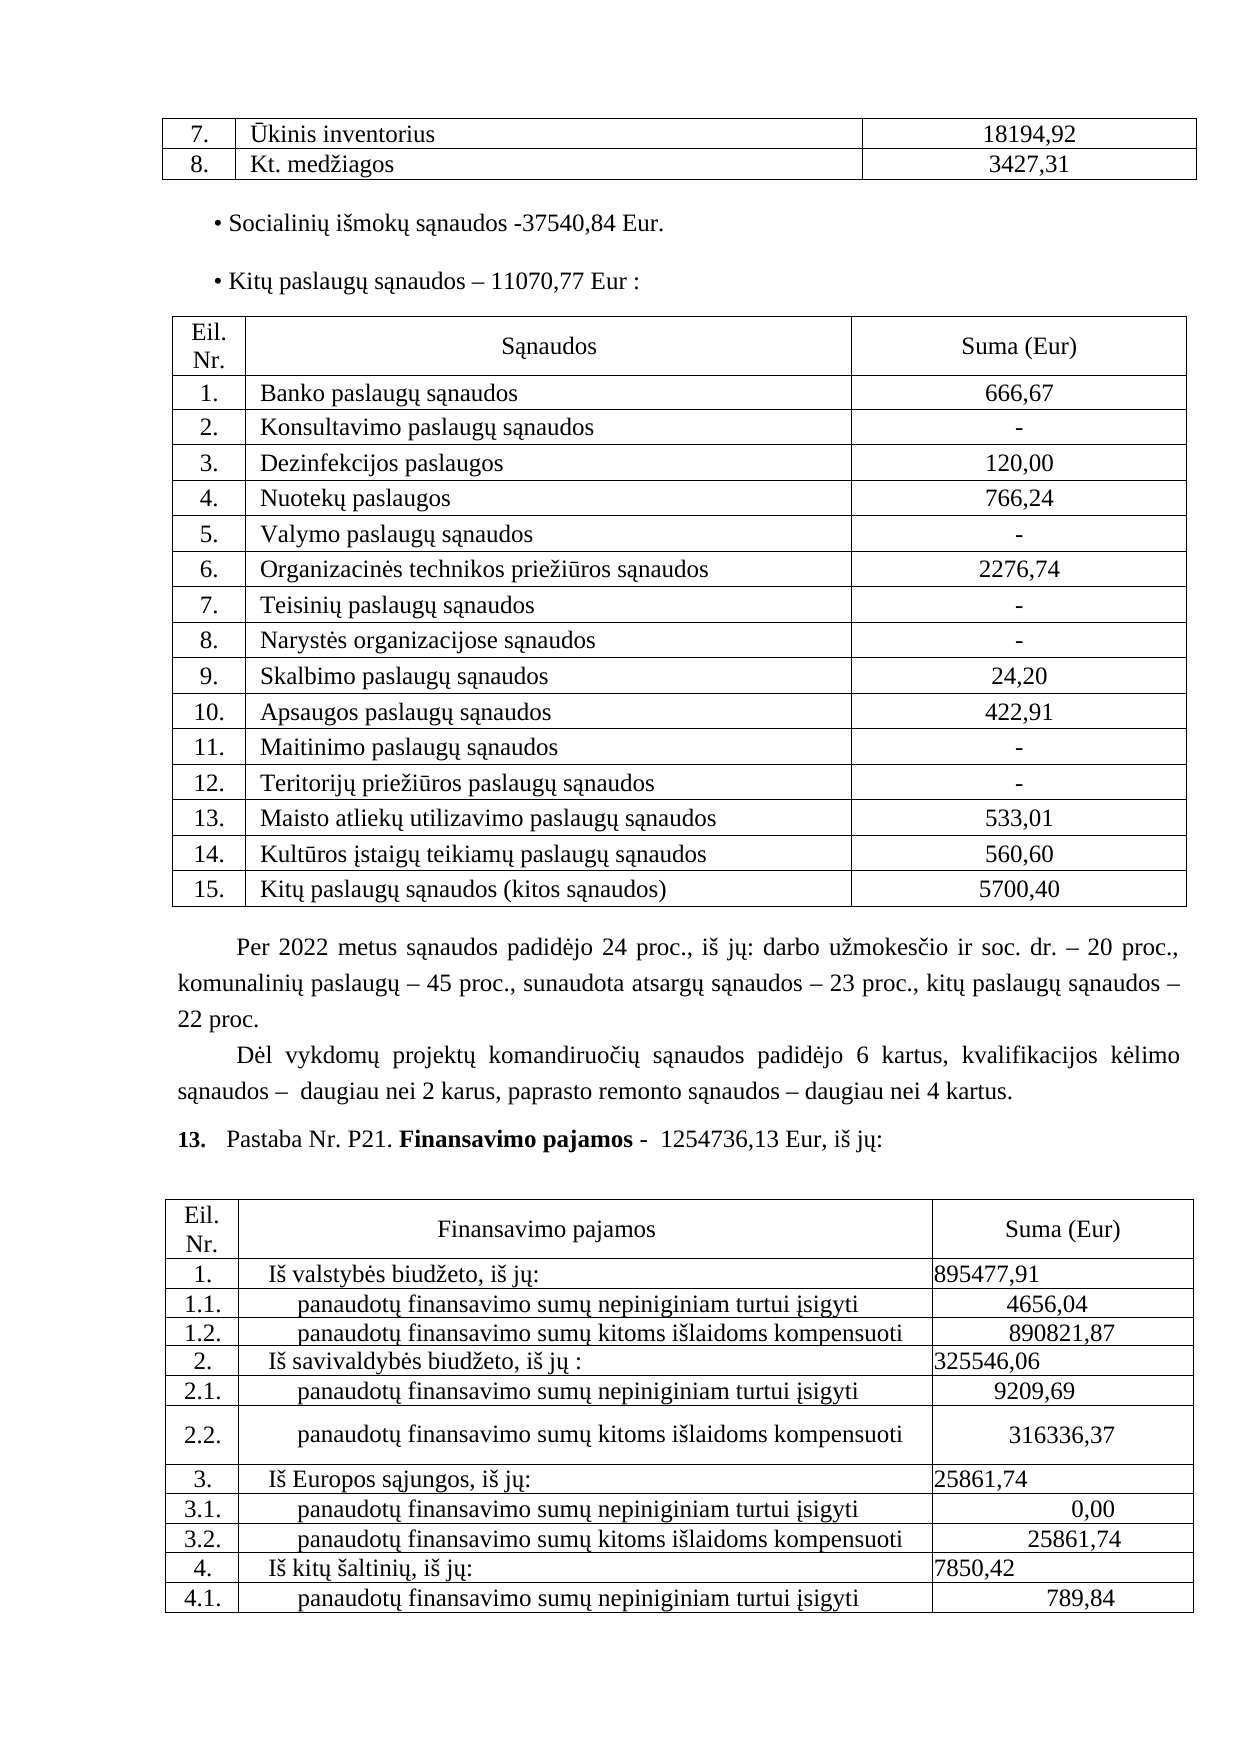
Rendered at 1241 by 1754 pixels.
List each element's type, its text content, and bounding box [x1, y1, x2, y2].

table_cell 2.2. [166, 1406, 238, 1463]
table_cell 316336,37 [933, 1406, 1193, 1463]
table_cell Valymo paslaugų sąnaudos [246, 516, 851, 551]
table_cell 9. [173, 658, 245, 693]
text Dėl vykdomų projektų komandiruočių sąnaudos padidėjo 6 kartus, kvalifikacijos kėlimo sąnaudos – daugiau nei 2 karus, paprasto remonto sąnaudos – daugiau nei 4 kartus. [177, 1040, 1181, 1104]
table_cell 5700,40 [852, 871, 1186, 906]
table_cell panaudotų finansavimo sumų nepiniginiam turtui įsigyti [239, 1494, 932, 1523]
table_cell 4656,04 [933, 1289, 1193, 1317]
table_header Suma (Eur) [933, 1200, 1193, 1258]
table_cell 25861,74 [933, 1524, 1193, 1552]
table_cell 11. [173, 729, 245, 764]
table_cell 8. [163, 149, 235, 179]
table_cell - [852, 729, 1186, 764]
table_cell 3. [173, 445, 245, 479]
table_cell 120,00 [852, 445, 1186, 479]
table_cell 9209,69 [933, 1376, 1193, 1404]
table_cell Konsultavimo paslaugų sąnaudos [246, 410, 851, 444]
table_cell panaudotų finansavimo sumų nepiniginiam turtui įsigyti [239, 1289, 932, 1317]
table_cell Iš valstybės biudžeto, iš jų: [239, 1259, 932, 1288]
table_cell Kitų paslaugų sąnaudos (kitos sąnaudos) [246, 871, 851, 906]
table_cell 24,20 [852, 658, 1186, 693]
table_cell Teritorijų priežiūros paslaugų sąnaudos [246, 765, 851, 799]
table_cell Skalbimo paslaugų sąnaudos [246, 658, 851, 693]
table_cell Maitinimo paslaugų sąnaudos [246, 729, 851, 764]
table_cell 3. [166, 1465, 238, 1493]
table_cell 3.2. [166, 1524, 238, 1552]
table_cell 25861,74 [933, 1465, 1193, 1493]
table_cell 15. [173, 871, 245, 906]
table_cell Kt. medžiagos [236, 149, 862, 179]
table_cell panaudotų finansavimo sumų nepiniginiam turtui įsigyti [239, 1583, 932, 1612]
table_cell 560,60 [852, 836, 1186, 870]
table_header Finansavimo pajamos [239, 1200, 932, 1258]
table_cell 2. [166, 1346, 238, 1375]
table_cell 2276,74 [852, 552, 1186, 586]
table_cell 7. [163, 119, 235, 148]
table_cell 2. [173, 410, 245, 444]
table_cell 895477,91 [933, 1259, 1193, 1288]
table_cell - [852, 587, 1186, 622]
table_cell panaudotų finansavimo sumų kitoms išlaidoms kompensuoti [239, 1318, 932, 1345]
table_cell Nuotekų paslaugos [246, 481, 851, 515]
table_cell 4. [166, 1553, 238, 1582]
table_header Eil. Nr. [166, 1200, 238, 1258]
table_cell Maisto atliekų utilizavimo paslaugų sąnaudos [246, 800, 851, 835]
table_cell 3.1. [166, 1494, 238, 1523]
table_cell 8. [173, 623, 245, 657]
table_cell Iš kitų šaltinių, iš jų: [239, 1553, 932, 1582]
table_cell 422,91 [852, 694, 1186, 728]
table_cell panaudotų finansavimo sumų kitoms išlaidoms kompensuoti [239, 1406, 932, 1463]
table_cell 6. [173, 552, 245, 586]
table_cell Apsaugos paslaugų sąnaudos [246, 694, 851, 728]
text Per 2022 metus sąnaudos padidėjo 24 proc., iš jų: darbo užmokesčio ir soc. dr. – 20 proc., komunalinių paslaugų – 45 proc., sunaudota atsargų sąnaudos – 23 proc., kitų paslaugų sąnaudos – 22 proc. [177, 932, 1181, 1033]
table_cell Iš Europos sąjungos, iš jų: [239, 1465, 932, 1493]
table_cell 666,67 [852, 376, 1186, 408]
table_cell 1.1. [166, 1289, 238, 1317]
table_cell 1. [173, 376, 245, 408]
table_cell 7. [173, 587, 245, 622]
table_cell 1.2. [166, 1318, 238, 1345]
table_cell - [852, 765, 1186, 799]
table_cell - [852, 516, 1186, 551]
table_cell Ūkinis inventorius [236, 119, 862, 148]
table_cell 533,01 [852, 800, 1186, 835]
table_cell 4. [173, 481, 245, 515]
table_cell 13. [173, 800, 245, 835]
table_cell 2.1. [166, 1376, 238, 1404]
table_cell 789,84 [933, 1583, 1193, 1612]
table_cell 325546,06 [933, 1346, 1193, 1375]
table_cell 18194,92 [863, 119, 1196, 148]
table_cell Iš savivaldybės biudžeto, iš jų : [239, 1346, 932, 1375]
list Pastaba Nr. P21. Finansavimo pajamos - 1254736,13 Eur, iš jų: [177, 1124, 1181, 1153]
table_cell 4.1. [166, 1583, 238, 1612]
table_cell Teisinių paslaugų sąnaudos [246, 587, 851, 622]
table_cell 1. [166, 1259, 238, 1288]
text • Socialinių išmokų sąnaudos -37540,84 Eur. [213, 208, 1181, 237]
table_cell 12. [173, 765, 245, 799]
table_cell - [852, 410, 1186, 444]
table_cell panaudotų finansavimo sumų nepiniginiam turtui įsigyti [239, 1376, 932, 1404]
table_header Sąnaudos [246, 317, 851, 374]
table_cell 0,00 [933, 1494, 1193, 1523]
table_header Suma (Eur) [852, 317, 1186, 374]
table_cell 5. [173, 516, 245, 551]
table_cell 10. [173, 694, 245, 728]
table_cell 14. [173, 836, 245, 870]
table_cell - [852, 623, 1186, 657]
table_cell Kultūros įstaigų teikiamų paslaugų sąnaudos [246, 836, 851, 870]
table_header Eil. Nr. [173, 317, 245, 374]
table_cell Dezinfekcijos paslaugos [246, 445, 851, 479]
table_cell 890821,87 [933, 1318, 1193, 1345]
table_cell 3427,31 [863, 149, 1196, 179]
text • Kitų paslaugų sąnaudos – 11070,77 Eur : [213, 266, 1181, 295]
table_cell Organizacinės technikos priežiūros sąnaudos [246, 552, 851, 586]
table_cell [239, 1524, 932, 1552]
table_cell 7850,42 [933, 1553, 1193, 1582]
table_cell Banko paslaugų sąnaudos [246, 376, 851, 408]
table_cell Narystės organizacijose sąnaudos [246, 623, 851, 657]
table_cell 766,24 [852, 481, 1186, 515]
